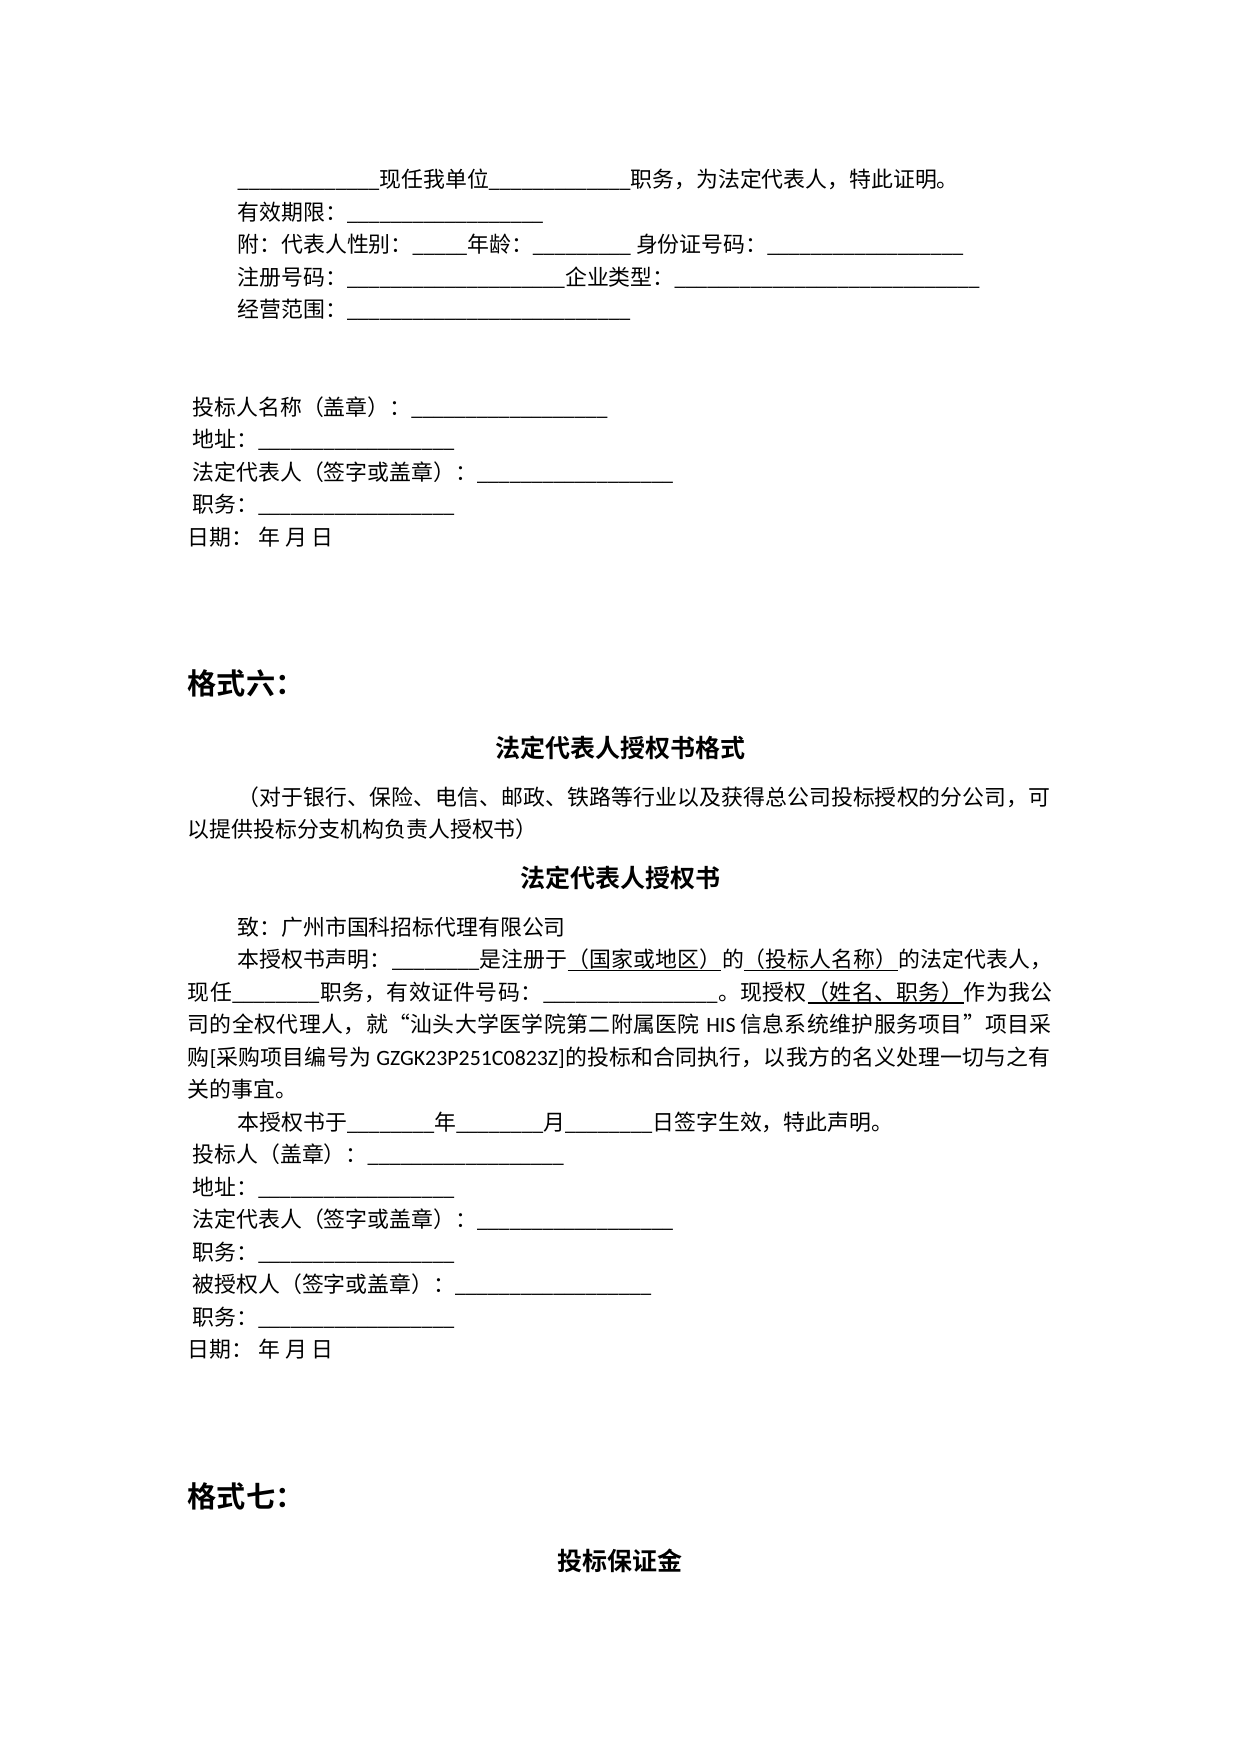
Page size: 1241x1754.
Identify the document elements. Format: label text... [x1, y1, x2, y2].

text 经营范围：__________________________ [187, 292, 1053, 324]
text （对于银行、保险、电信、邮政、铁路等行业以及获得总公司投标授权的分公司，可以提供投标分支机构负责人授权书） [187, 779, 1053, 844]
text 投标人（盖章）：__________________ [187, 1137, 1053, 1169]
text 致：广州市国科招标代理有限公司 [187, 909, 1053, 942]
text 法定代表人授权书格式 [187, 714, 1053, 779]
text 本授权书于________年________月________日签字生效，特此声明。 [187, 1104, 1053, 1137]
text 格式七： [187, 1462, 1053, 1527]
text 格式六： [187, 649, 1053, 714]
text 法定代表人（签字或盖章）：__________________ [187, 1202, 1053, 1234]
text 日期： 年 月 日 [187, 519, 1053, 552]
text _____________现任我单位_____________职务，为法定代表人，特此证明。 [187, 162, 1053, 194]
text 法定代表人授权书 [187, 844, 1053, 909]
text 被授权人（签字或盖章）：__________________ [187, 1267, 1053, 1299]
text 职务：__________________ [187, 487, 1053, 519]
text 法定代表人（签字或盖章）：__________________ [187, 454, 1053, 487]
text 地址：__________________ [187, 1169, 1053, 1202]
text 地址：__________________ [187, 422, 1053, 454]
text 附：代表人性别：_____年龄：_________ 身份证号码：__________________ [187, 227, 1053, 259]
text 投标保证金 [187, 1527, 1053, 1592]
text 注册号码：____________________企业类型：____________________________ [187, 259, 1053, 292]
text 有效期限：__________________ [187, 194, 1053, 227]
text 职务：__________________ [187, 1234, 1053, 1267]
text 日期： 年 月 日 [187, 1332, 1053, 1364]
text 本授权书声明：________是注册于（国家或地区）的（投标人名称）的法定代表人，现任________职务，有效证件号码：________________。现授权（姓名、职务）作为我公司的全权代理人，就“汕头大学医学院第二附属医院HIS信息系统维护服务项目”项目采购[采购项目编号为GZGK23P251C0823Z]的投标和合同执行，以我方的名义处理一切与之有关的事宜。 [187, 942, 1053, 1104]
text 投标人名称（盖章）：__________________ [187, 389, 1053, 422]
text 职务：__________________ [187, 1299, 1053, 1332]
